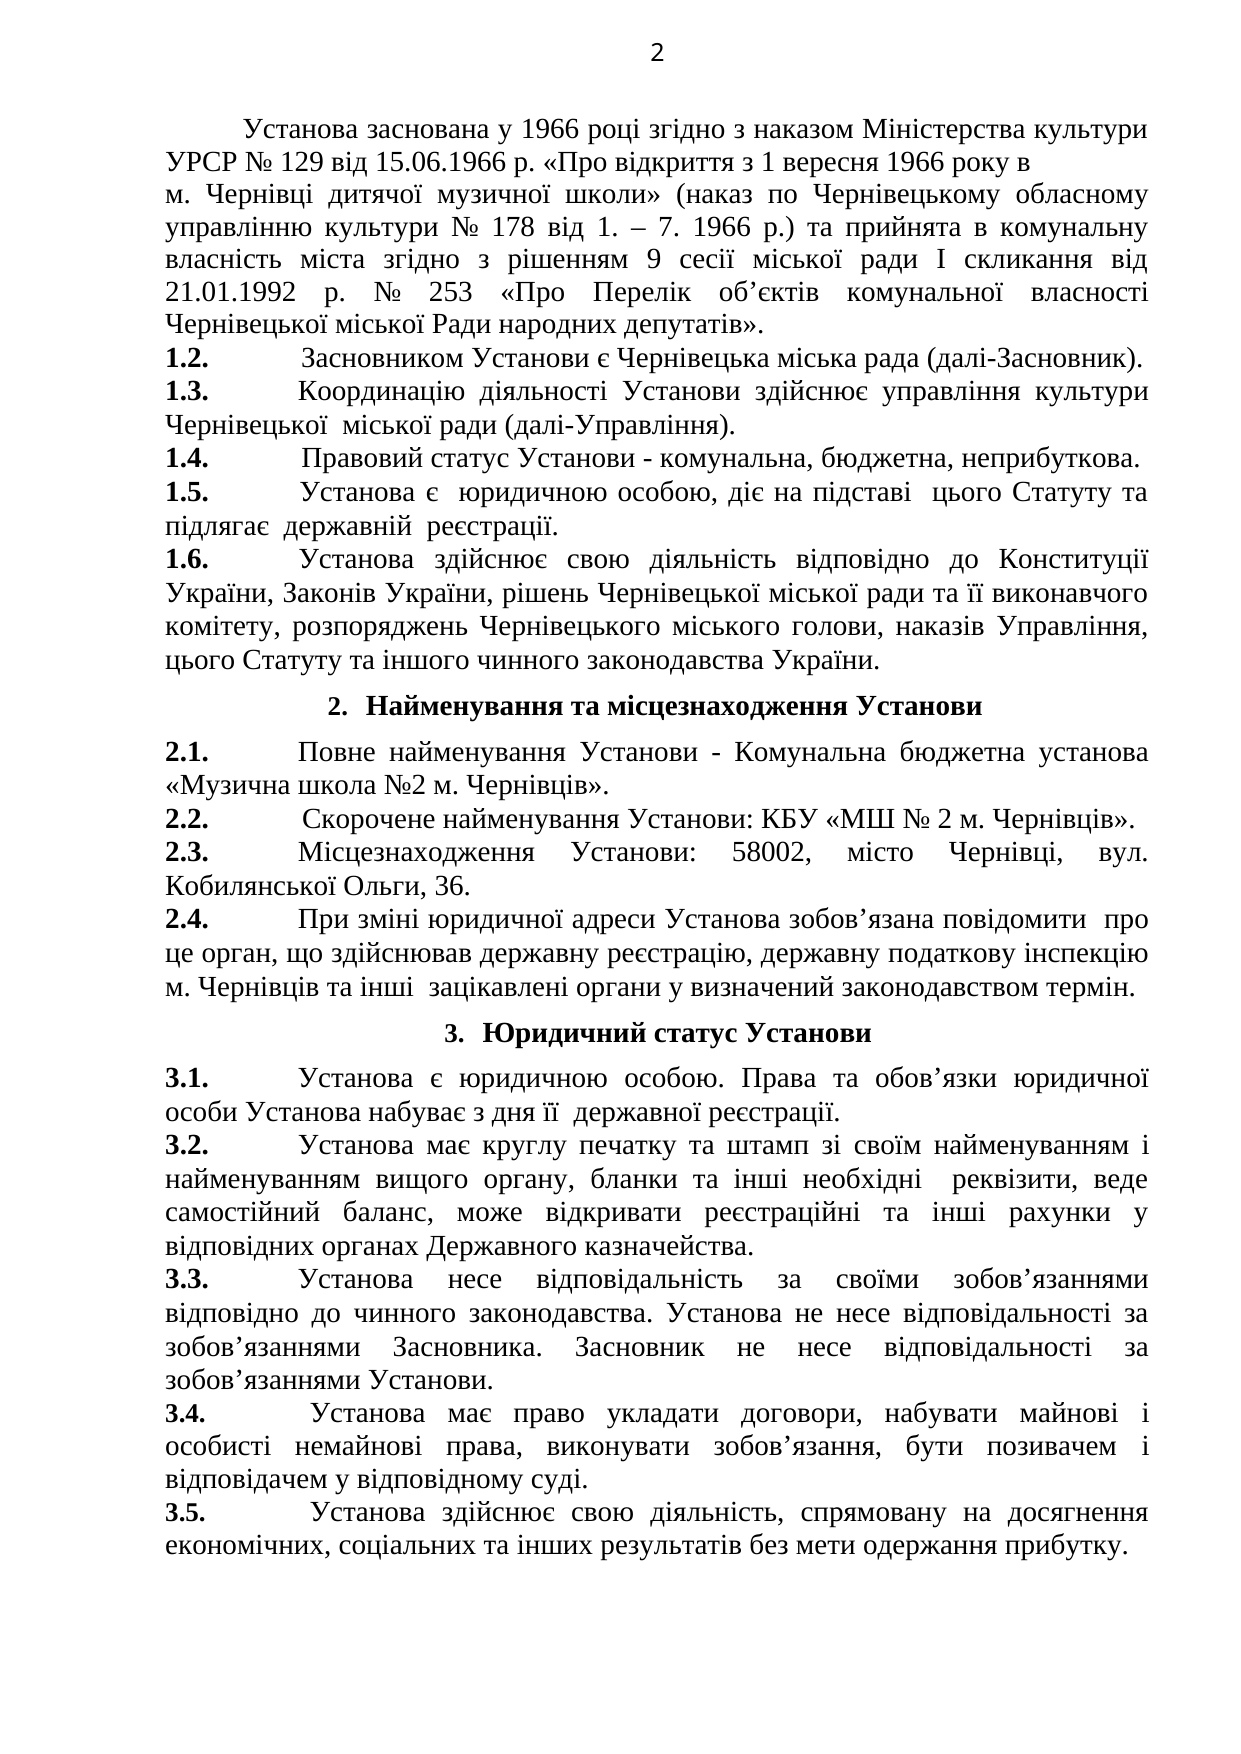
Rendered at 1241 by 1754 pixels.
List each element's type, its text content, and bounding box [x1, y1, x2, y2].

list Установа є юридичною особою, діє на підставі цього Статуту та підлягає державній реєстрації. [165, 475, 1149, 542]
list Скорочене найменування Установи: КБУ «МШ № . Чернівців». [165, 802, 1149, 835]
list Місцезнаходження Установи: 58002, місто Чернівці, вул. Кобилянської Ольги, 36. [165, 835, 1149, 902]
text Установа заснована у 1966 році згідно з наказом Міністерства культури УРСР № 129 від 15.06.1966 р. «Про відкриття з 1 вересня 1966 року в [165, 113, 1149, 178]
list Координацію діяльності Установи здійснює управління культури Чернівецької міської ради (далі-Управління). [165, 374, 1149, 441]
list Установа здійснює свою діяльність відповідно до Конституції України, Законів України, рішень Чернівецької міської ради та її виконавчого комітету, розпоряджень Чернівецького міського голови, наказів Управління, цього Статуту та іншого чинного законодавства України. [165, 542, 1149, 676]
list Юридичний статус Установи [444, 1020, 1149, 1047]
list Установа несе відповідальність за своїми зобов’язаннями відповідно до чинного законодавства. Установа не несе відповідальності за зобов’язаннями Засновника. Засновник не несе відповідальності за зобов’язаннями Установи. [165, 1262, 1149, 1396]
list Установа здійснює свою діяльність, спрямовану на досягнення економічних, соціальних та інших результатів без мети одержання прибутку. [165, 1495, 1149, 1561]
list Установа має право укладати договори, набувати майнові i особисті немайнові права, виконувати зобов’язання, бути позивачем i відповідачем у відповідному суді. [165, 1396, 1149, 1495]
list Установа є юридичною особою. Права та обов’язки юридичної особи Установа набуває з дня її державної реєстрації. [165, 1061, 1149, 1128]
list При зміні юридичної адреси Установа зобов’язана повідомити про це орган, що здійснював державну реєстрацію, державну податкову інспекцію м. Чернівців та інші зацікавлені органи у визначений законодавством термін. [165, 902, 1149, 1003]
list Правовий статус Установи - комунальна, бюджетна, неприбуткова. [165, 441, 1149, 475]
list Установа має круглу печатку та штамп зi своїм найменуванням i найменуванням вищого органу, бланки та інші необхідні реквізити, веде самостійний баланс, може відкривати реєстраційні та інші рахунки у відповідних органах Державного казначейства. [165, 1128, 1149, 1262]
list Найменування та місцезнаходження Установи [327, 693, 1149, 721]
text м. Чернівці дитячої музичної школи» (наказ по Чернівецькому обласному управлінню культури № 178 від 1. – 7. 1966 р.) та прийнята в комунальну власність міста згідно з рішенням 9 сесії міської ради І скликання від 21.01.1992 р. № 253 «Про Перелік об’єктів комунальної власності Чернівецької міської Ради народних депутатів». [165, 178, 1149, 341]
list Повне найменування Установи - Комунальна бюджетна установа «Музична школа №2 м. Чернівців». [165, 734, 1149, 802]
list Засновником Установи є Чернівецька міська рада (далі-Засновник). [165, 341, 1149, 374]
